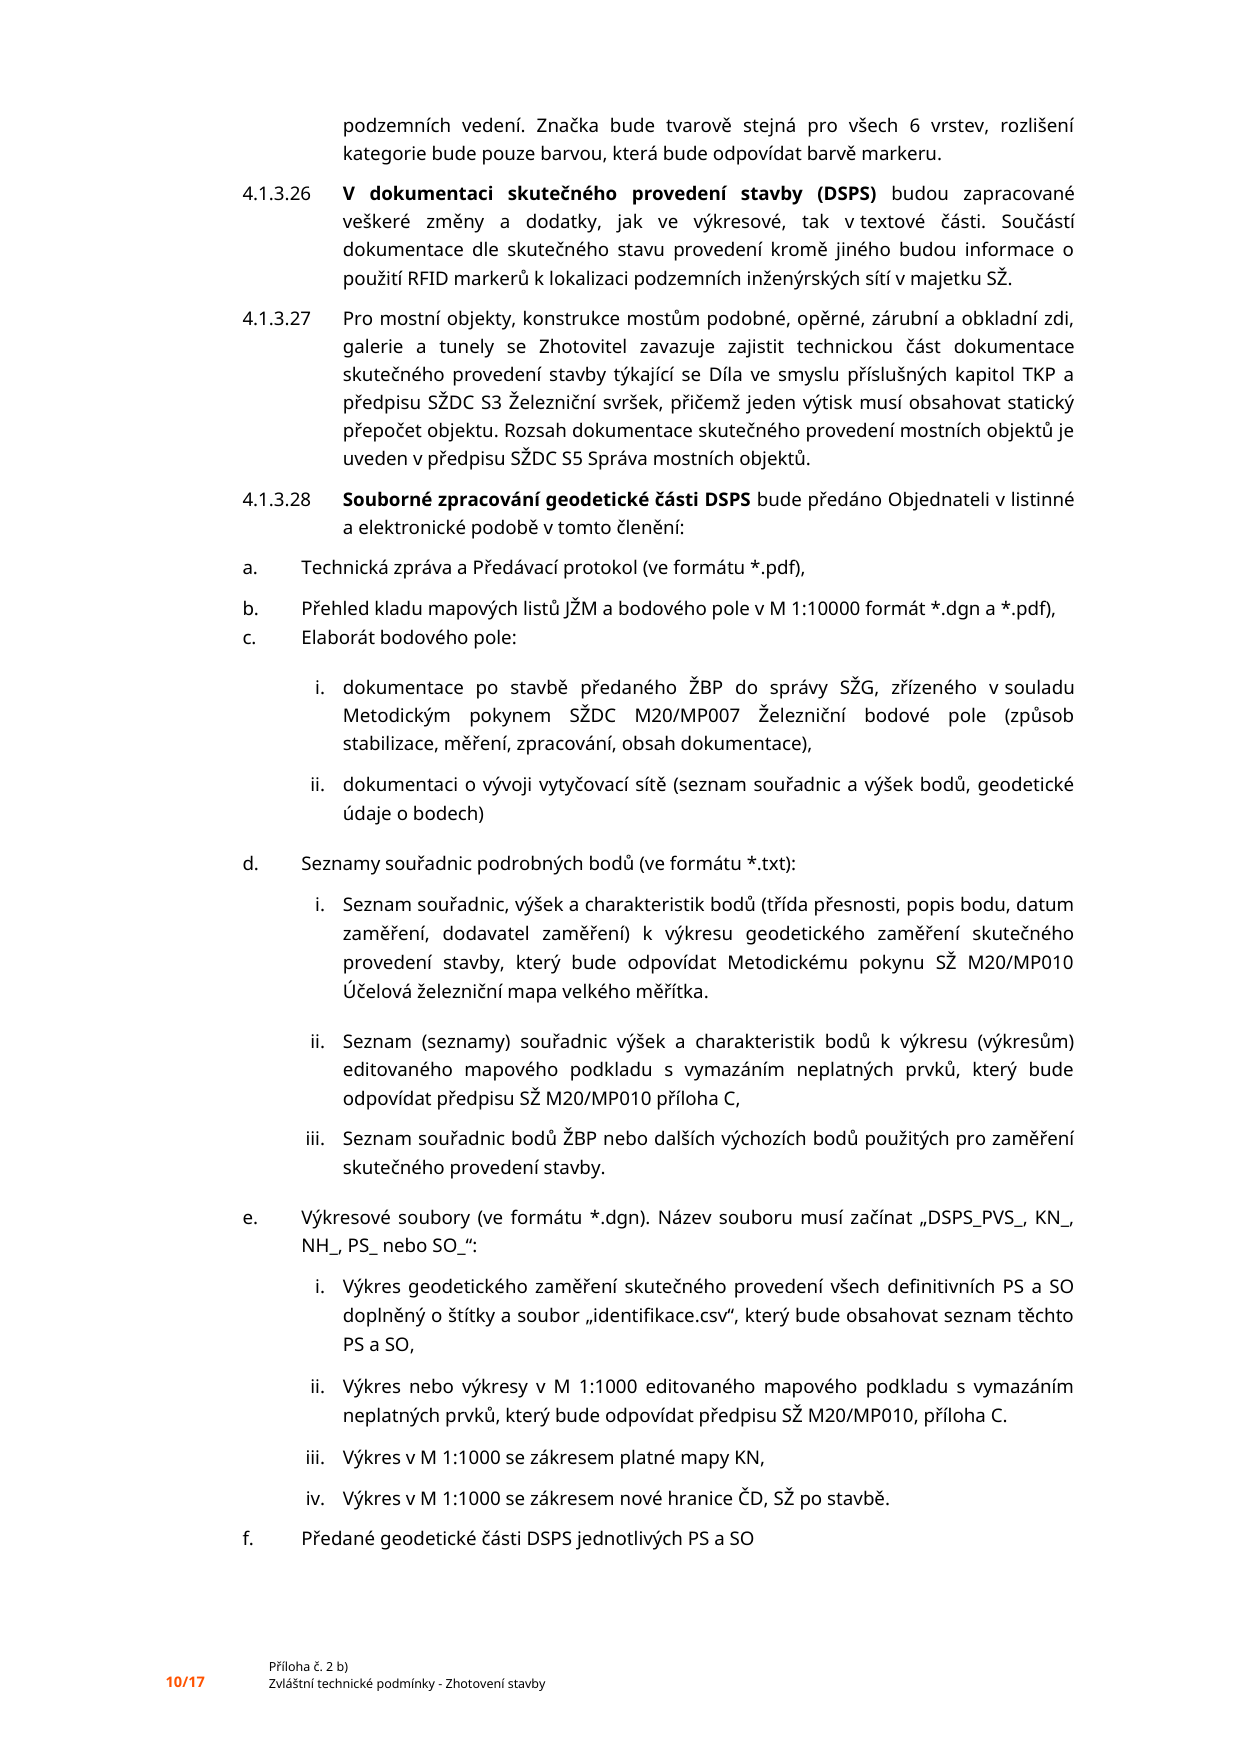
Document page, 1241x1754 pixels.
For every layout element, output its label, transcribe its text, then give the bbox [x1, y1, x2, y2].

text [242, 112, 1075, 166]
list Seznamy souřadnic podrobných bodů (ve formátu *.txt): [242, 850, 1075, 876]
list dokumentace po stavbě předaného ŽBP do správy SŽG, zřízeného v souladu Metodickým pokynem SŽDC M20/MP007 Železniční bodové pole (způsob stabilizace, měření, zpracování, obsah dokumentace), [325, 674, 1075, 756]
list Elaborát bodového pole: [242, 624, 1075, 650]
text V dokumentaci skutečného provedení stavby (DSPS) budou zapracované veškeré změny a dodatky, jak ve výkresové, tak v textové části. Součástí dokumentace dle skutečného stavu provedení kromě jiného budou informace o použití RFID markerů k lokalizaci podzemních inženýrských sítí v majetku SŽ. [242, 181, 1075, 290]
text Pro mostní objekty, konstrukce mostům podobné, opěrné, zárubní a obkladní zdi, galerie a tunely se Zhotovitel zavazuje zajistit technickou část dokumentace skutečného provedení stavby týkající se Díla ve smyslu příslušných kapitol TKP a předpisu SŽDC S3 Železniční svršek, přičemž jeden výtisk musí obsahovat statický přepočet objektu. Rozsah dokumentace skutečného provedení mostních objektů je uveden v předpisu SŽDC S5 Správa mostních objektů. [242, 305, 1075, 471]
list Výkres geodetického zaměření skutečného provedení všech definitivních PS a SO doplněný o štítky a soubor „identifikace.csv“, který bude obsahovat seznam těchto PS a SO, [325, 1273, 1075, 1357]
list Výkres nebo výkresy v M 1:1000 editovaného mapového podkladu s vymazáním neplatných prvků, který bude odpovídat předpisu SŽ M20/MP010, příloha C. [325, 1373, 1075, 1428]
list Výkresové soubory (ve formátu *.dgn). Název souboru musí začínat „DSPS_PVS_, KN_, NH_, PS_ nebo SO_“: [242, 1205, 1075, 1258]
list Seznam (seznamy) souřadnic výšek a charakteristik bodů k výkresu (výkresům) editovaného mapového podkladu s vymazáním neplatných prvků, který bude odpovídat předpisu SŽ M20/MP010 příloha C, [325, 1029, 1075, 1110]
list dokumentaci o vývoji vytyčovací sítě (seznam souřadnic a výšek bodů, geodetické údaje o bodech) [325, 771, 1075, 826]
list Přehled kladu mapových listů JŽM a bodového pole v M 1:10000 formát *.dgn a *.pdf), [242, 595, 1075, 621]
list Technická zpráva a Předávací protokol (ve formátu *.pdf), [242, 554, 1075, 580]
list Výkres v M 1:1000 se zákresem nové hranice ČD, SŽ po stavbě. [325, 1485, 1075, 1511]
list Předané geodetické části DSPS jednotlivých PS a SO [242, 1526, 1075, 1551]
list Výkres v M 1:1000 se zákresem platné mapy KN, [325, 1444, 1075, 1470]
list Seznam souřadnic, výšek a charakteristik bodů (třída přesnosti, popis bodu, datum zaměření, dodavatel zaměření) k výkresu geodetického zaměření skutečného provedení stavby, který bude odpovídat Metodickému pokynu SŽ M20/MP010 Účelová železniční mapa velkého měřítka. [325, 891, 1075, 1004]
list Seznam souřadnic bodů ŽBP nebo dalších výchozích bodů použitých pro zaměření skutečného provedení stavby. [325, 1125, 1075, 1180]
text Souborné zpracování geodetické části DSPS bude předáno Objednateli v listinné a elektronické podobě v tomto členění: [242, 486, 1075, 539]
